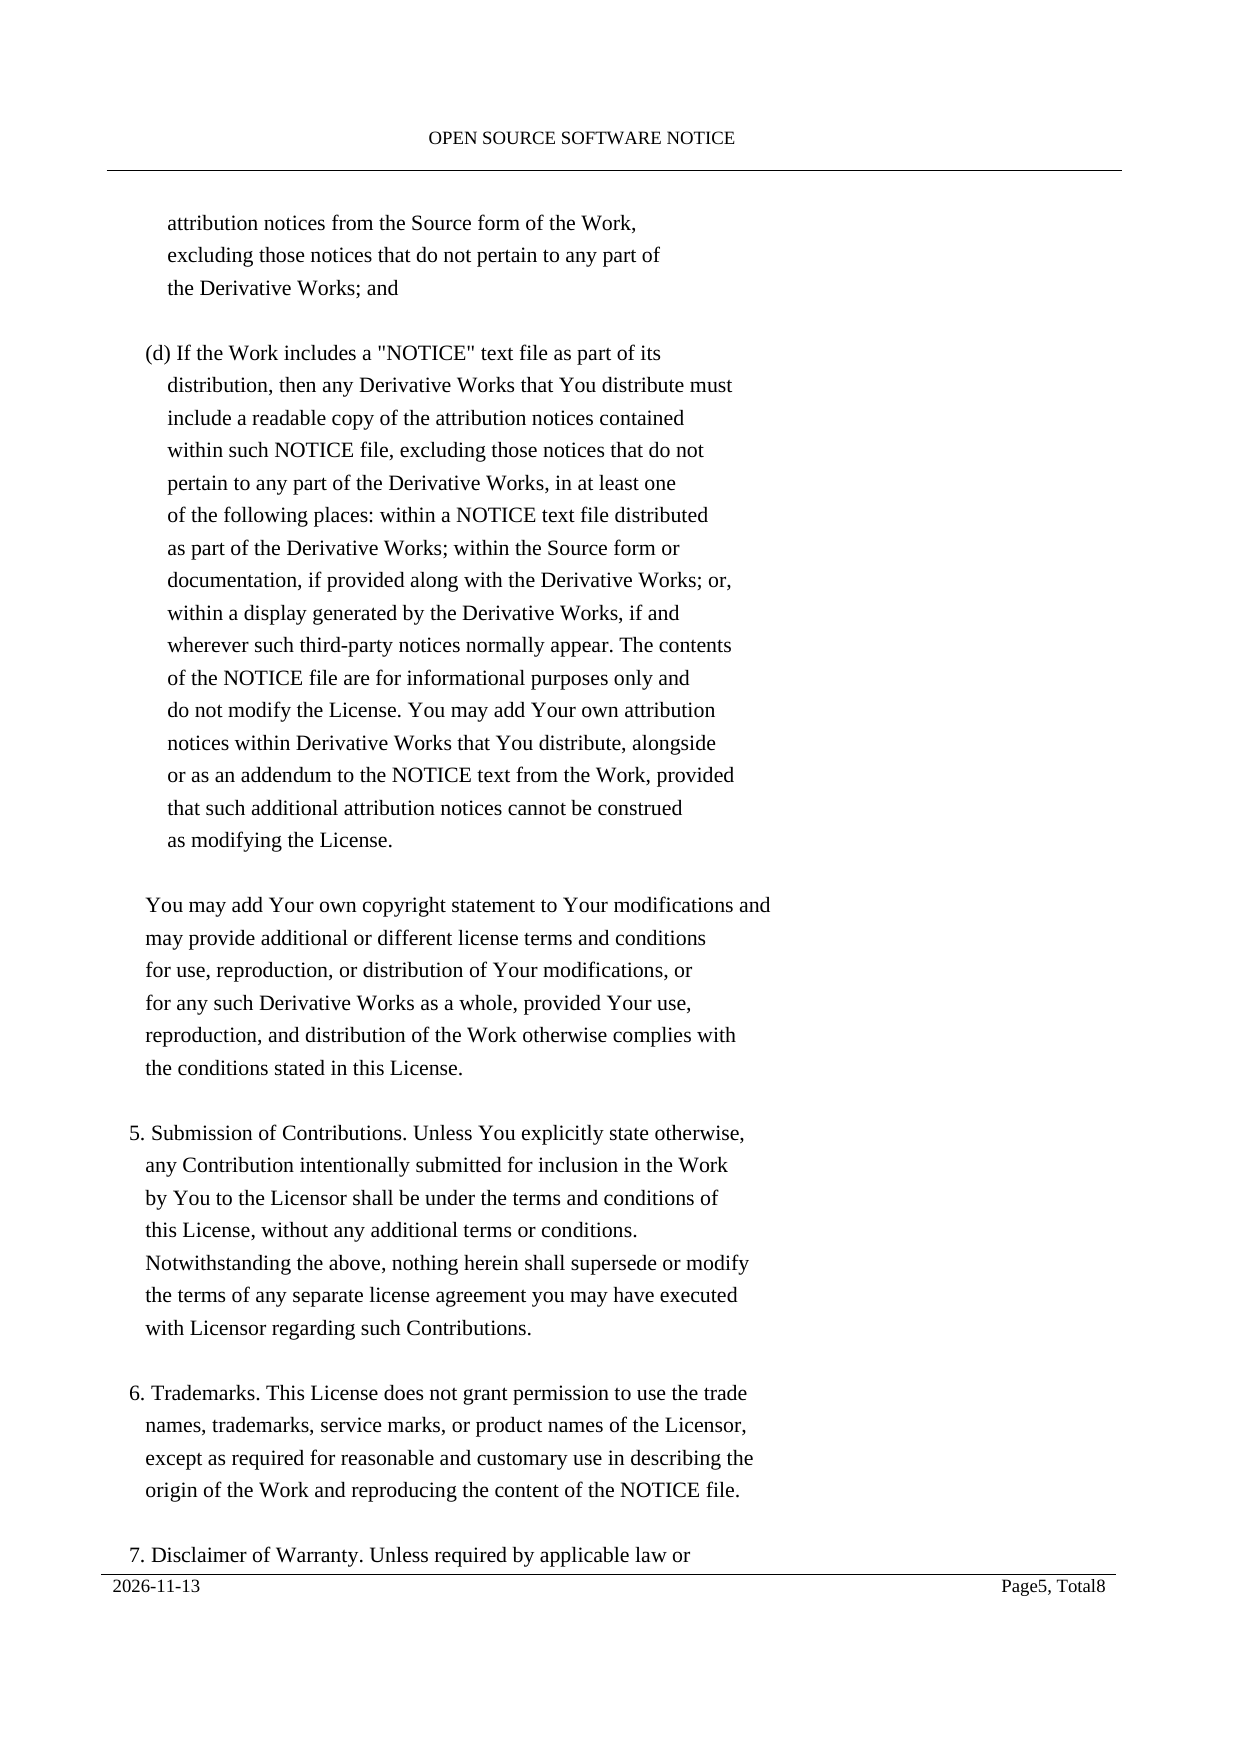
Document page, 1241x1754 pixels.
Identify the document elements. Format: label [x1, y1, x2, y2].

text [112, 206, 1128, 1571]
